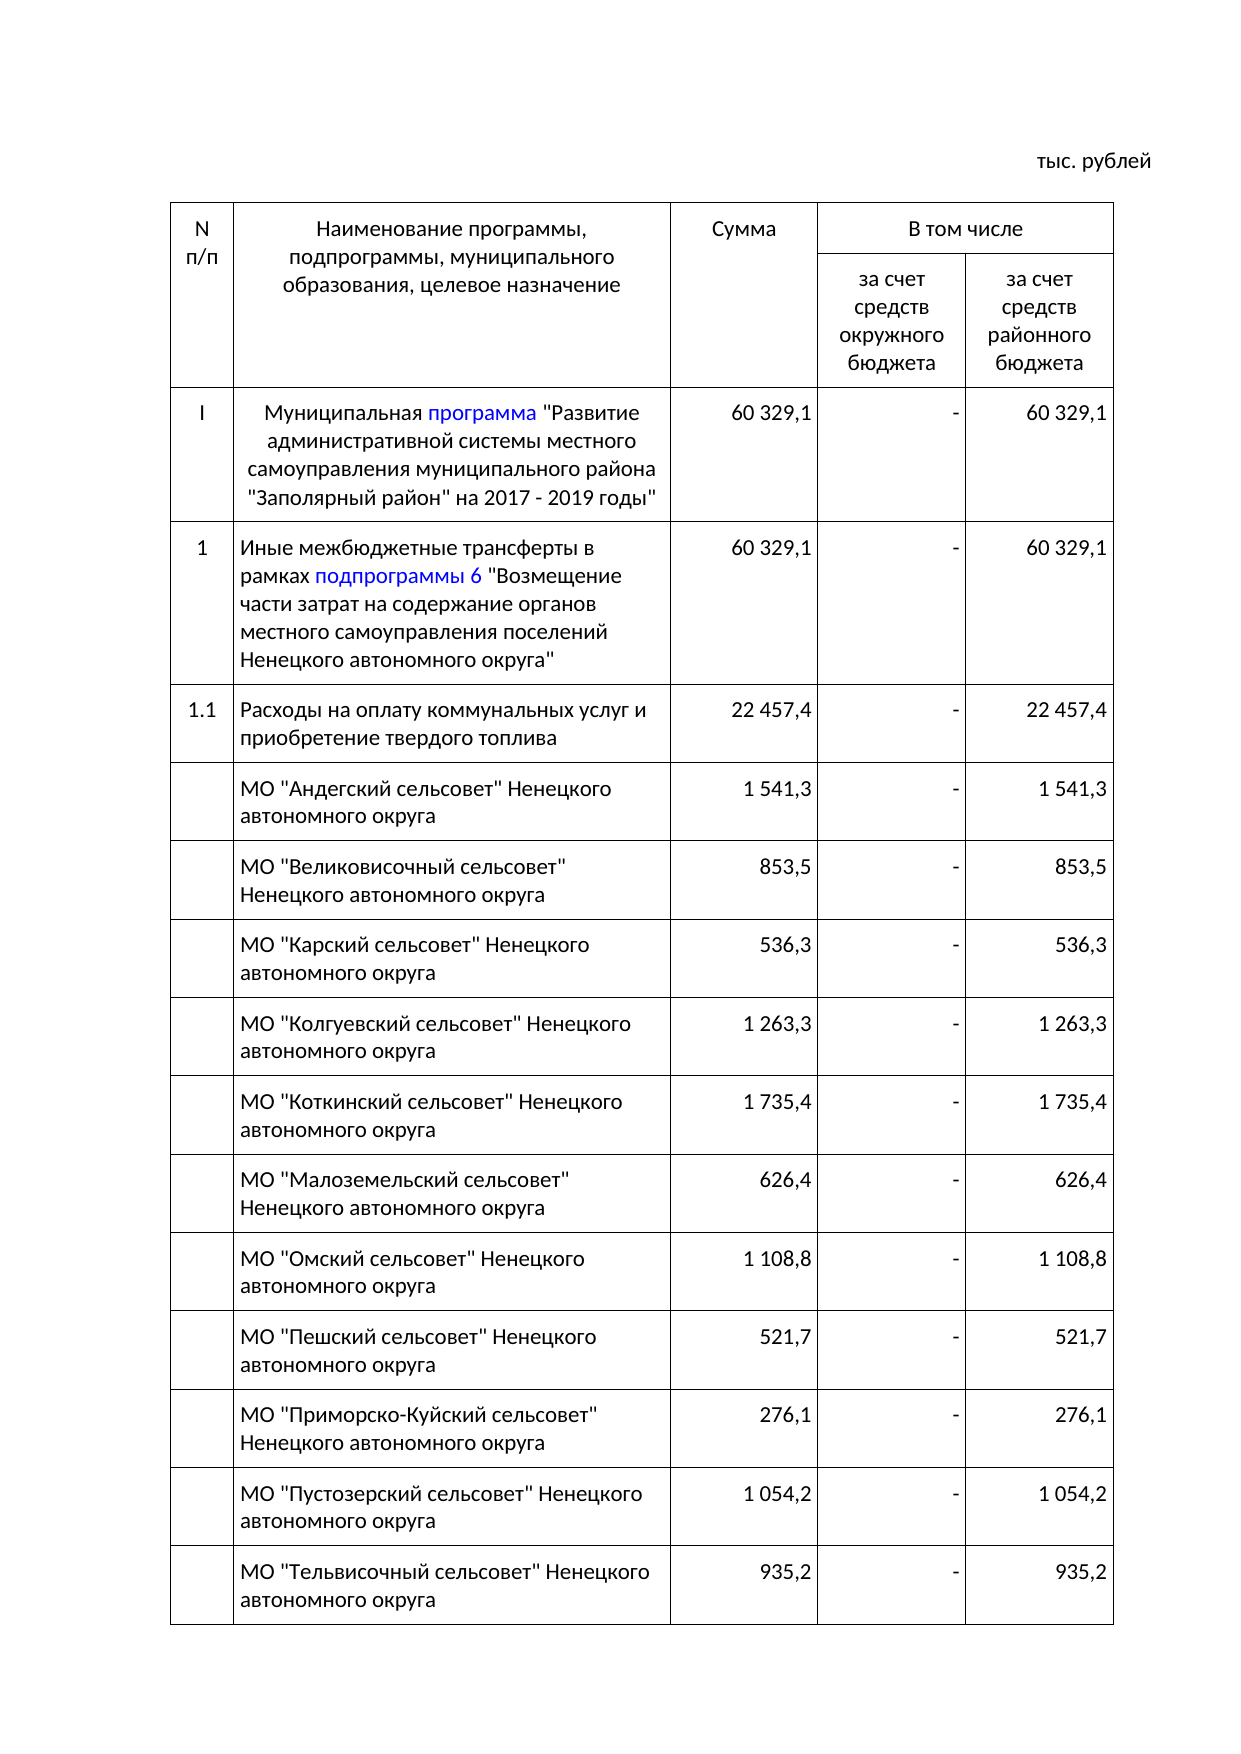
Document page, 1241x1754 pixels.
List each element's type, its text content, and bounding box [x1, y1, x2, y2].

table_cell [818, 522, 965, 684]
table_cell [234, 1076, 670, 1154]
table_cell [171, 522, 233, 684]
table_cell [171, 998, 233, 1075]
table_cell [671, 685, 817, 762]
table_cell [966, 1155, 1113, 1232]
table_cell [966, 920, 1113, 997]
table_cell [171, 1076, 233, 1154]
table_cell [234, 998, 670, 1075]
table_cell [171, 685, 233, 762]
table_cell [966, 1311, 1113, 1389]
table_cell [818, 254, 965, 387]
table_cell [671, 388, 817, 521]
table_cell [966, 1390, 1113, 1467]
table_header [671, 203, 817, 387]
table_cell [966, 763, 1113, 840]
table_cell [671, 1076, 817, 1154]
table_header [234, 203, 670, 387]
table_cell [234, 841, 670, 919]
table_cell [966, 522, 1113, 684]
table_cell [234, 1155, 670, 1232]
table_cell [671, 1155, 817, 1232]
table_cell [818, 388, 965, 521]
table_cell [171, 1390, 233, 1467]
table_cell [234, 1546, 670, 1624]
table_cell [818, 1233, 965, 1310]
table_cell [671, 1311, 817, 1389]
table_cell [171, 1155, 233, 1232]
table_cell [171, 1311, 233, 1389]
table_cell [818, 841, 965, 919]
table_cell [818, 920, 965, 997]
text тыс. рублей [177, 146, 1152, 174]
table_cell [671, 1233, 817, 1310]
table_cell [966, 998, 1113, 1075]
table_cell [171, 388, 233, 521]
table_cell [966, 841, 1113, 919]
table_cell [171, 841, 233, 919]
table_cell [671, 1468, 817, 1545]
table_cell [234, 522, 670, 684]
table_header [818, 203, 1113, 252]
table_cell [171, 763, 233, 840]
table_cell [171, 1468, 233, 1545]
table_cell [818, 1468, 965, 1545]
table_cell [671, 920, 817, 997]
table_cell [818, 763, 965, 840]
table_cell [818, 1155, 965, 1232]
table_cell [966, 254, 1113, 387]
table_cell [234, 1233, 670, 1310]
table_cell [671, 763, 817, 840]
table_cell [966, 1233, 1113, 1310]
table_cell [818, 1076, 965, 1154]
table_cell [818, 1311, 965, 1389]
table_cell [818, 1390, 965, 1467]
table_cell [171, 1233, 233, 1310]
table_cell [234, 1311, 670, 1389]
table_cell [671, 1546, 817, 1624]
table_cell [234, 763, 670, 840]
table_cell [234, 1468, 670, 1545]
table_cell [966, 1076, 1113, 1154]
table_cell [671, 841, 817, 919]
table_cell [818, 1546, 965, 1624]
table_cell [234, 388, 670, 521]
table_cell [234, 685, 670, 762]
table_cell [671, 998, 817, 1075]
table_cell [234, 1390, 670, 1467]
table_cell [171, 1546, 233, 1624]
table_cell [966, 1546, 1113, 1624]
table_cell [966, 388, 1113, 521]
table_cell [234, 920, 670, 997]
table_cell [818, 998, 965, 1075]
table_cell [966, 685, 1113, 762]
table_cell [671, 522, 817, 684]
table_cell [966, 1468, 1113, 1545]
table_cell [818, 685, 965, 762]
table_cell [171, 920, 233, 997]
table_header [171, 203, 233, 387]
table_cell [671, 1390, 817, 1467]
